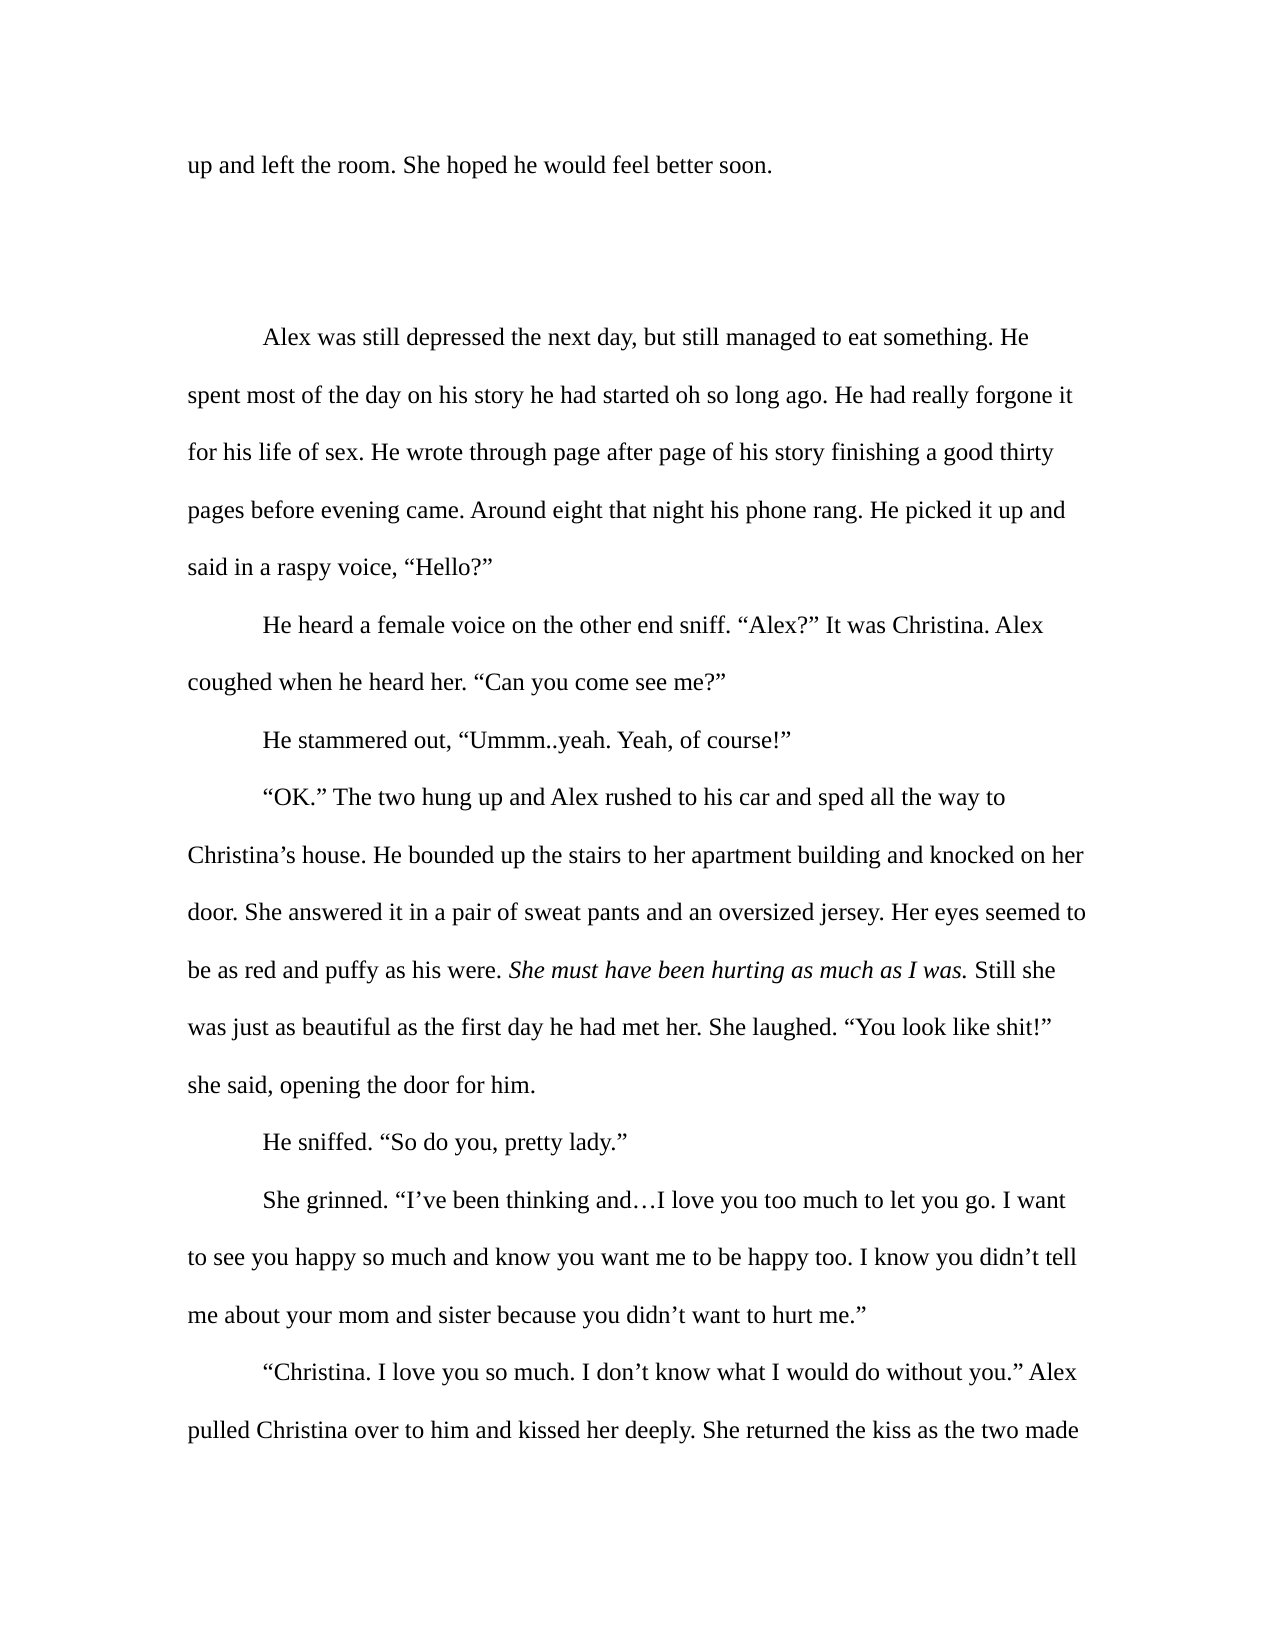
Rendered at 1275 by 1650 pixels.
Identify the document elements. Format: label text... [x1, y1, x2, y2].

text He sniffed. “So do you, pretty lady.” [187, 1127, 1087, 1156]
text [187, 1357, 1087, 1444]
text He heard a female voice on the other end sniff. “Alex?” It was Christina. Alex coughed when he heard her. “Can you come see me?” [187, 610, 1087, 696]
text “OK.” The two hung up and Alex rushed to his car and sped all the way to Christina’s house. He bounded up the stairs to her apartment building and knocked on her door. She answered it in a pair of sweat pants and an oversized jersey. Her eyes seemed to be as red and puffy as his were. She must have been hurting as much as I was. Still she was just as beautiful as the first day he had met her. She laughed. “You look like shit!” she said, opening the door for him. [187, 782, 1087, 1099]
text He stammered out, “Ummm..yeah. Yeah, of course!” [187, 725, 1087, 754]
text She grinned. “I’ve been thinking and…I love you too much to let you go. I want to see you happy so much and know you want me to be happy too. I know you didn’t tell me about your mom and sister because you didn’t want to hurt me.” [187, 1185, 1087, 1329]
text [187, 150, 1087, 179]
text Alex was still depressed the next day, but still managed to eat something. He spent most of the day on his story he had started oh so long ago. He had really forgone it for his life of sex. He wrote through page after page of his story finishing a good thirty pages before evening came. Around eight that night his phone rang. He picked it up and said in a raspy voice, “Hello?” [187, 322, 1087, 581]
